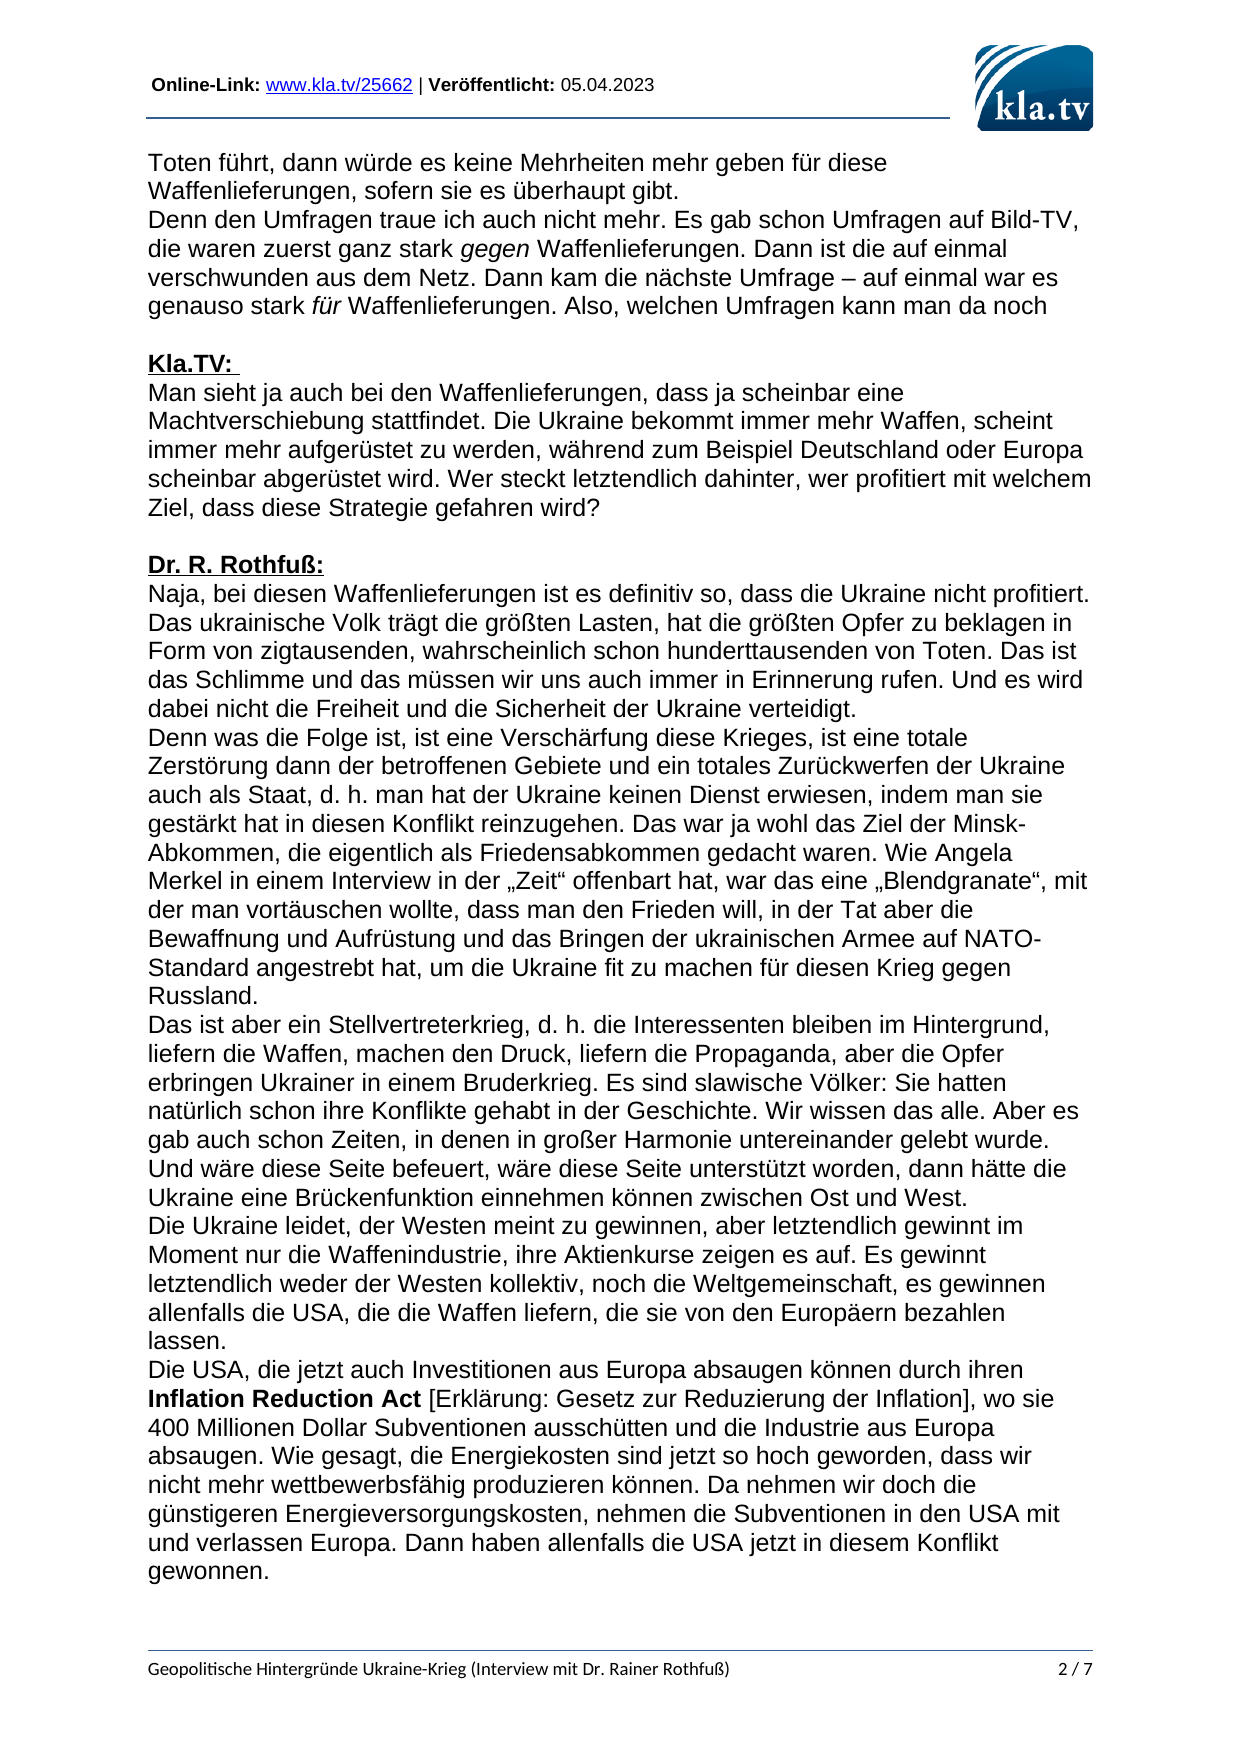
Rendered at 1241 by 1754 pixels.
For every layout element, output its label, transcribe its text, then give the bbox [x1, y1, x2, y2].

text Die Ukraine leidet, der Westen meint zu gewinnen, aber letztendlich gewinnt im Moment nur die Waffenindustrie, ihre Aktienkurse zeigen es auf. Es gewinnt letztendlich weder der Westen kollektiv, noch die Weltgemeinschaft, es gewinnen allenfalls die USA, die die Waffen liefern, die sie von den Europäern bezahlen lassen. [148, 1211, 1093, 1355]
text Denn den Umfragen traue ich auch nicht mehr. Es gab schon Umfragen auf Bild-TV, die waren zuerst ganz stark gegen Waffenlieferungen. Dann ist die auf einmal verschwunden aus dem Netz. Dann kam die nächste Umfrage – auf einmal war es genauso stark für Waffenlieferungen. Also, welchen Umfragen kann man da noch [148, 205, 1093, 320]
text Kla.TV: [148, 349, 1093, 378]
text Man sieht ja auch bei den Waffenlieferungen, dass ja scheinbar eine Machtverschiebung stattfindet. Die Ukraine bekommt immer mehr Waffen, scheint immer mehr aufgerüstet zu werden, während zum Beispiel Deutschland oder Europa scheinbar abgerüstet wird. Wer steckt letztendlich dahinter, wer profitiert mit welchem Ziel, dass diese Strategie gefahren wird? [148, 378, 1093, 521]
text Naja, bei diesen Waffenlieferungen ist es definitiv so, dass die Ukraine nicht profitiert. Das ukrainische Volk trägt die größten Lasten, hat die größten Opfer zu beklagen in Form von zigtausenden, wahrscheinlich schon hunderttausenden von Toten. Das ist das Schlimme und das müssen wir uns auch immer in Erinnerung rufen. Und es wird dabei nicht die Freiheit und die Sicherheit der Ukraine verteidigt. [148, 579, 1093, 723]
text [148, 148, 1093, 205]
text Die USA, die jetzt auch Investitionen aus Europa absaugen können durch ihren Inflation Reduction Act [Erklärung: Gesetz zur Reduzierung der Inflation], wo sie 400 Millionen Dollar Subventionen ausschütten und die Industrie aus Europa absaugen. Wie gesagt, die Energiekosten sind jetzt so hoch geworden, dass wir nicht mehr wettbewerbsfähig produzieren können. Da nehmen wir doch die günstigeren Energieversorgungskosten, nehmen die Subventionen in den USA mit und verlassen Europa. Dann haben allenfalls die USA jetzt in diesem Konflikt gewonnen. [148, 1355, 1093, 1585]
text Das ist aber ein Stellvertreterkrieg, d. h. die Interessenten bleiben im Hintergrund, liefern die Waffen, machen den Druck, liefern die Propaganda, aber die Opfer erbringen Ukrainer in einem Bruderkrieg. Es sind slawische Völker: Sie hatten natürlich schon ihre Konflikte gehabt in der Geschichte. Wir wissen das alle. Aber es gab auch schon Zeiten, in denen in großer Harmonie untereinander gelebt wurde. Und wäre diese Seite befeuert, wäre diese Seite unterstützt worden, dann hätte die Ukraine eine Brückenfunktion einnehmen können zwischen Ost und West. [148, 1010, 1093, 1211]
text Dr. R. Rothfuß: [148, 550, 1093, 579]
text Denn was die Folge ist, ist eine Verschärfung diese Krieges, ist eine totale Zerstörung dann der betroffenen Gebiete und ein totales Zurückwerfen der Ukraine auch als Staat, d. h. man hat der Ukraine keinen Dienst erwiesen, indem man sie gestärkt hat in diesen Konflikt reinzugehen. Das war ja wohl das Ziel der Minsk-Abkommen, die eigentlich als Friedensabkommen gedacht waren. Wie Angela Merkel in einem Interview in der „Zeit“ offenbart hat, war das eine „Blendgranate“, mit der man vortäuschen wollte, dass man den Frieden will, in der Tat aber die Bewaffnung und Aufrüstung und das Bringen der ukrainischen Armee auf NATO-Standard angestrebt hat, um die Ukraine fit zu machen für diesen Krieg gegen Russland. [148, 723, 1093, 1010]
